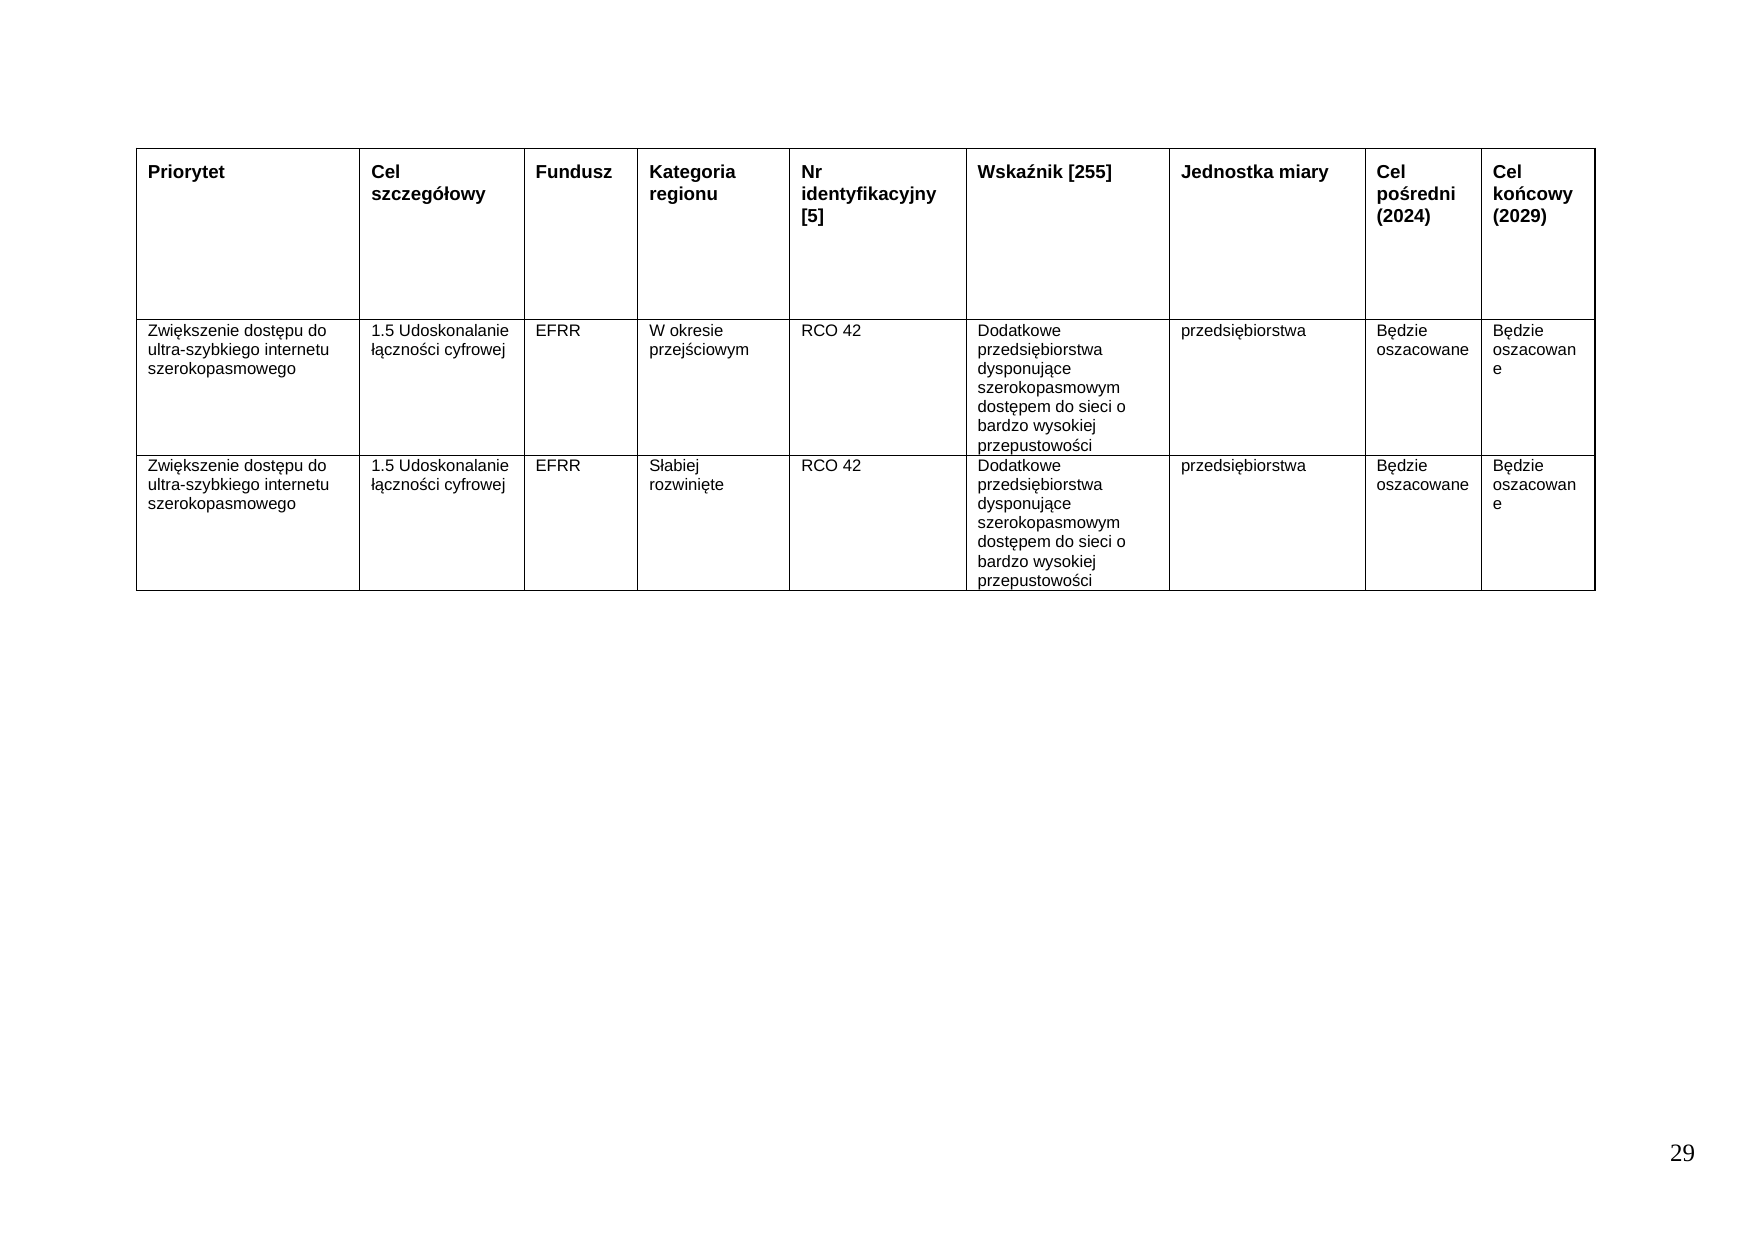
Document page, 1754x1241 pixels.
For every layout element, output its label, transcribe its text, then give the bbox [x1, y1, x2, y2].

table_header Cel końcowy (2029) [1482, 149, 1594, 319]
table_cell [137, 320, 359, 454]
table_cell Będzie oszacowane [1482, 456, 1594, 590]
table_header Kategoria regionu [638, 149, 789, 319]
table_header Nr identyfikacyjny [5] [790, 149, 966, 319]
table_header Jednostka miary [1170, 149, 1365, 319]
table_cell Dodatkowe przedsiębiorstwa dysponujące szerokopasmowym dostępem do sieci o bardzo wysokiej przepustowości [967, 456, 1169, 590]
table_cell Będzie oszacowane [1482, 320, 1594, 454]
table_header Priorytet [137, 149, 359, 319]
table_header Cel szczegółowy [360, 149, 524, 319]
table_cell W okresie przejściowym [638, 320, 789, 454]
table_cell RCO 42 [790, 320, 966, 454]
table_cell 1.5 Udoskonalanie łączności cyfrowej [360, 320, 524, 454]
table_cell Będzie oszacowane [1366, 320, 1481, 454]
table_cell RCO 42 [790, 456, 966, 590]
table_header Wskaźnik [255] [967, 149, 1169, 319]
table_cell przedsiębiorstwa [1170, 456, 1365, 590]
table_header Fundusz [525, 149, 637, 319]
table_cell Słabiej rozwinięte [638, 456, 789, 590]
table_cell przedsiębiorstwa [1170, 320, 1365, 454]
table_cell EFRR [525, 456, 637, 590]
table_cell EFRR [525, 320, 637, 454]
table_header Cel pośredni (2024) [1366, 149, 1481, 319]
table_cell Będzie oszacowane [1366, 456, 1481, 590]
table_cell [967, 320, 1169, 454]
table_cell Zwiększenie dostępu do ultra-szybkiego internetu szerokopasmowego [137, 456, 359, 590]
table_cell 1.5 Udoskonalanie łączności cyfrowej [360, 456, 524, 590]
